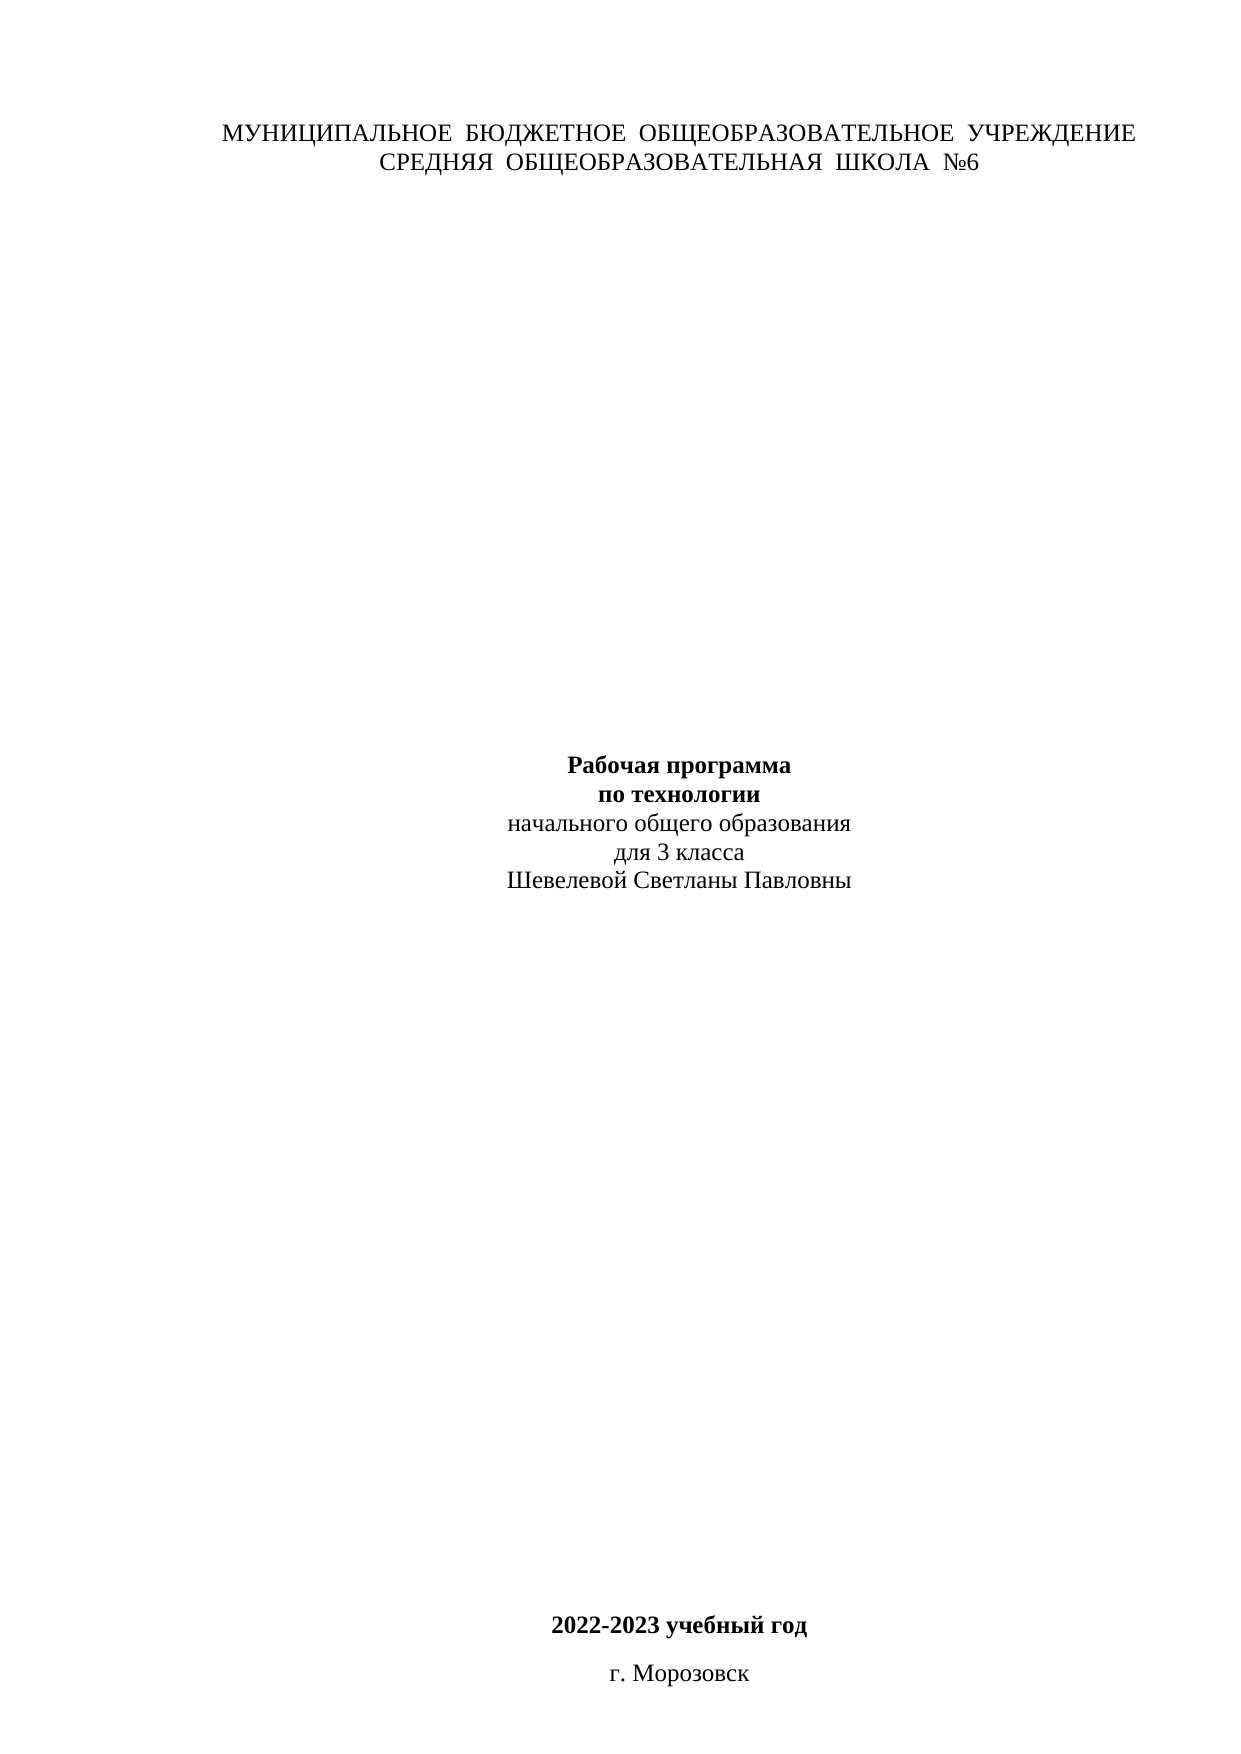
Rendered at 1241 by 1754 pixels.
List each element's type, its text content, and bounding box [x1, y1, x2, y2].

text Шевелевой Светланы Павловны [177, 866, 1181, 894]
text Рабочая программа [177, 751, 1181, 779]
text для 3 класса [177, 837, 1181, 866]
text МУНИЦИПАЛЬНОЕ БЮДЖЕТНОЕ ОБЩЕОБРАЗОВАТЕЛЬНОЕ УЧРЕЖДЕНИЕ СРЕДНЯЯ ОБЩЕОБРАЗОВАТЕЛЬНАЯ ШКОЛА №6 [177, 118, 1181, 176]
text начального общего образования [177, 808, 1181, 837]
text по технологии [177, 779, 1181, 808]
text г. Морозовск [177, 1658, 1181, 1686]
text 2022-2023 учебный год [177, 1610, 1181, 1639]
